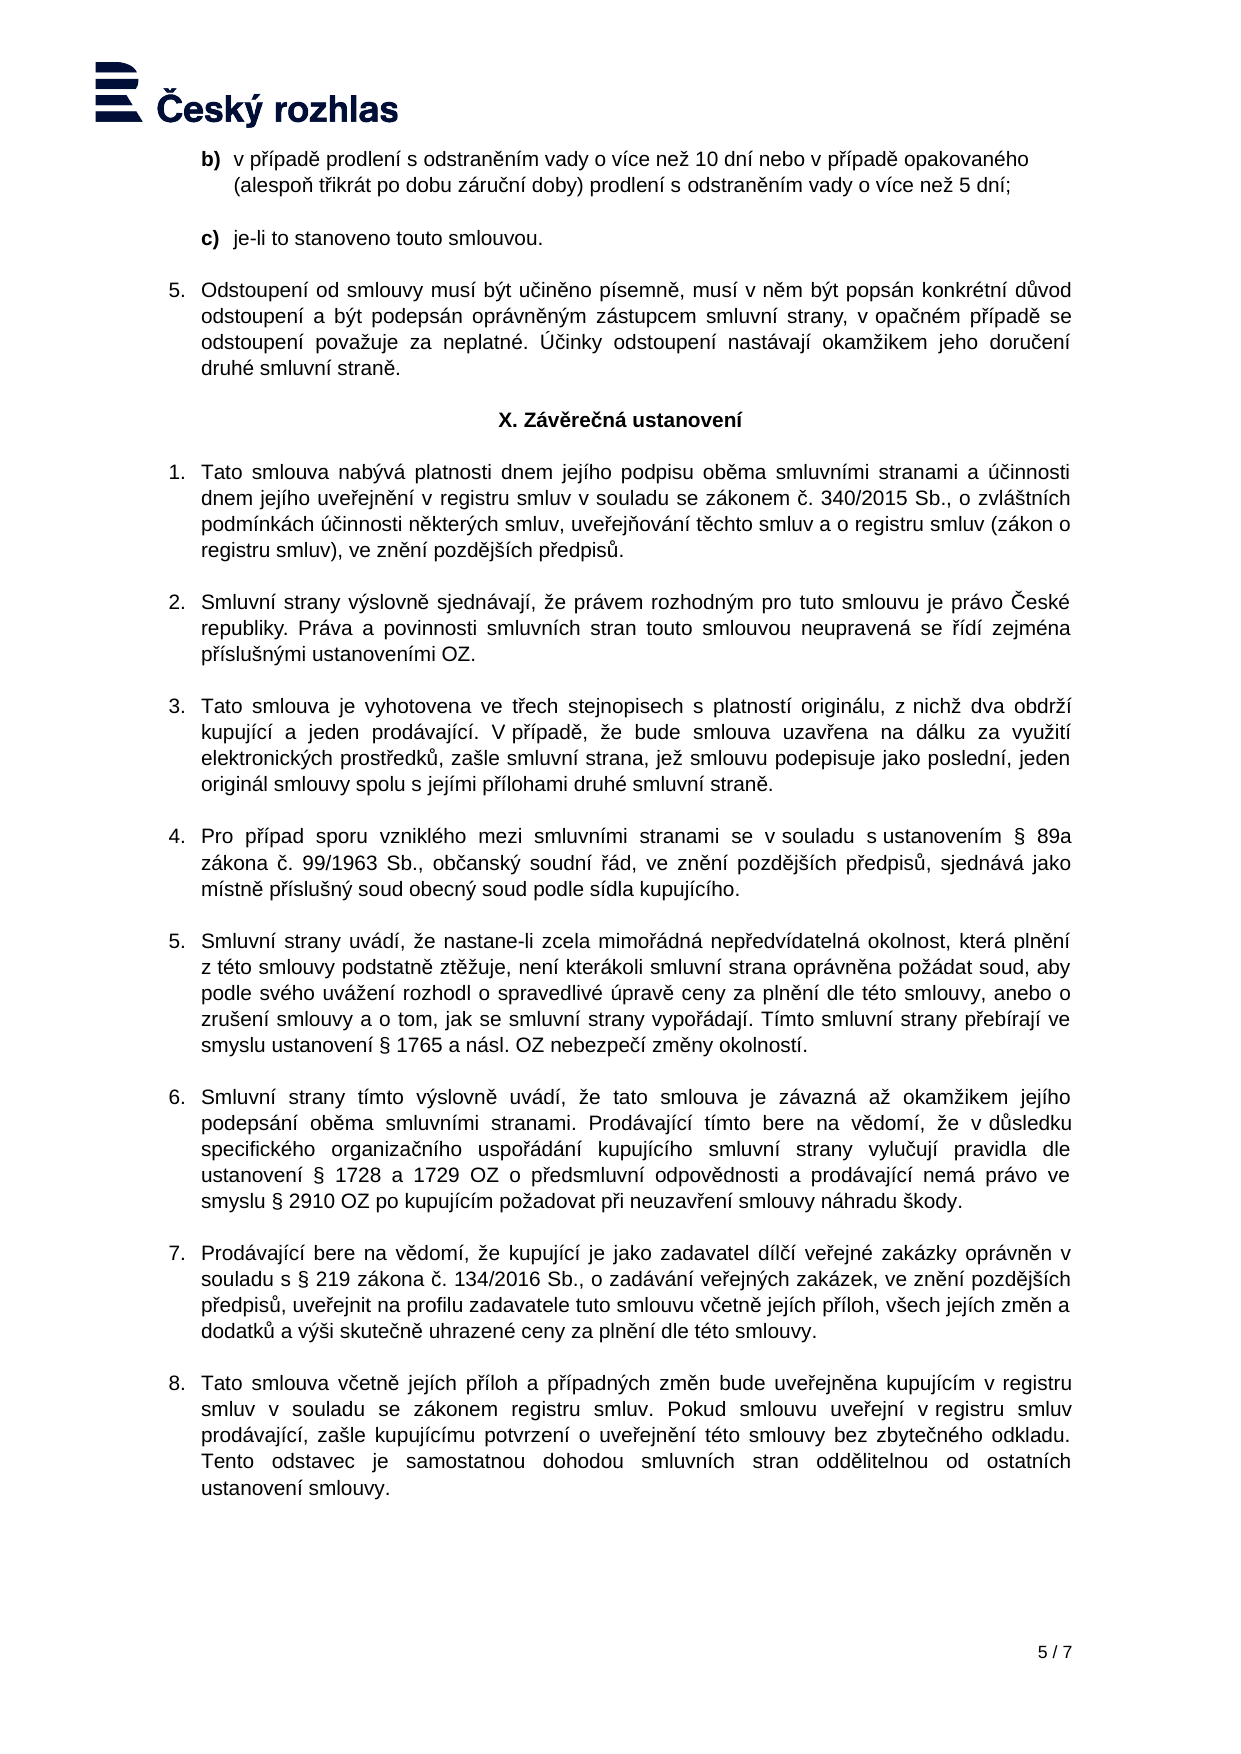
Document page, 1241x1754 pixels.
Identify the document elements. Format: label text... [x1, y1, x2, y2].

picture [95, 62, 398, 128]
list Smluvní strany uvádí, že nastane-li zcela mimořádná nepředvídatelná okolnost, která plnění z této smlouvy podstatně ztěžuje, není kterákoli smluvní strana oprávněna požádat soud, aby podle svého uvážení rozhodl o spravedlivé úpravě ceny za plnění dle této smlouvy, anebo o zrušení smlouvy a o tom, jak se smluvní strany vypořádají. Tímto smluvní strany přebírají ve smyslu ustanovení § 1765 a násl. OZ nebezpečí změny okolností. [168, 927, 1072, 1057]
list Smluvní strany tímto výslovně uvádí, že tato smlouva je závazná až okamžikem jejího podepsání oběma smluvními stranami. Prodávající tímto bere na vědomí, že v důsledku specifického organizačního uspořádání kupujícího smluvní strany vylučují pravidla dle ustanovení § 1728 a 1729 OZ o předsmluvní odpovědnosti a prodávající nemá právo ve smyslu § 2910 OZ po kupujícím požadovat při neuzavření smlouvy náhradu škody. [168, 1083, 1072, 1214]
list Tato smlouva nabývá platnosti dnem jejího podpisu oběma smluvními stranami a účinnosti dnem jejího uveřejnění v registru smluv v souladu se zákonem č. 340/2015 Sb., o zvláštních podmínkách účinnosti některých smluv, uveřejňování těchto smluv a o registru smluv (zákon o registru smluv), ve znění pozdějších předpisů. [168, 458, 1072, 563]
list Pro případ sporu vzniklého mezi smluvními stranami se v souladu s ustanovením § 89a zákona č. 99/1963 Sb., občanský soudní řád, ve znění pozdějších předpisů, sjednává jako místně příslušný soud obecný soud podle sídla kupujícího. [168, 823, 1072, 901]
list Odstoupení od smlouvy musí být učiněno písemně, musí v něm být popsán konkrétní důvod odstoupení a být podepsán oprávněným zástupcem smluvní strany, v opačném případě se odstoupení považuje za neplatné. Účinky odstoupení nastávají okamžikem jeho doručení druhé smluvní straně. [168, 276, 1072, 380]
list Smluvní strany výslovně sjednávají, že právem rozhodným pro tuto smlouvu je právo České republiky. Práva a povinnosti smluvních stran touto smlouvou neupravená se řídí zejména příslušnými ustanoveními OZ. [168, 589, 1072, 667]
list v případě prodlení s odstraněním vady o více než 10 dní nebo v případě opakovaného (alespoň třikrát po dobu záruční doby) prodlení s odstraněním vady o více než 5 dní; [201, 146, 1072, 198]
list je-li to stanoveno touto smlouvou. [201, 224, 1072, 250]
subtitle Závěrečná ustanovení [168, 406, 1072, 432]
list Tato smlouva je vyhotovena ve třech stejnopisech s platností originálu, z nichž dva obdrží kupující a jeden prodávající. V případě, že bude smlouva uzavřena na dálku za využití elektronických prostředků, zašle smluvní strana, jež smlouvu podepisuje jako poslední, jeden originál smlouvy spolu s jejími přílohami druhé smluvní straně. [168, 693, 1072, 797]
list Prodávající bere na vědomí, že kupující je jako zadavatel dílčí veřejné zakázky oprávněn v souladu s § 219 zákona č. 134/2016 Sb., o zadávání veřejných zakázek, ve znění pozdějších předpisů, uveřejnit na profilu zadavatele tuto smlouvu včetně jejích příloh, všech jejích změn a dodatků a výši skutečně uhrazené ceny za plnění dle této smlouvy. [168, 1240, 1072, 1344]
list Tato smlouva včetně jejích příloh a případných změn bude uveřejněna kupujícím v registru smluv v souladu se zákonem registru smluv. Pokud smlouvu uveřejní v registru smluv prodávající, zašle kupujícímu potvrzení o uveřejnění této smlouvy bez zbytečného odkladu. Tento odstavec je samostatnou dohodou smluvních stran oddělitelnou od ostatních ustanovení smlouvy. [168, 1370, 1072, 1500]
